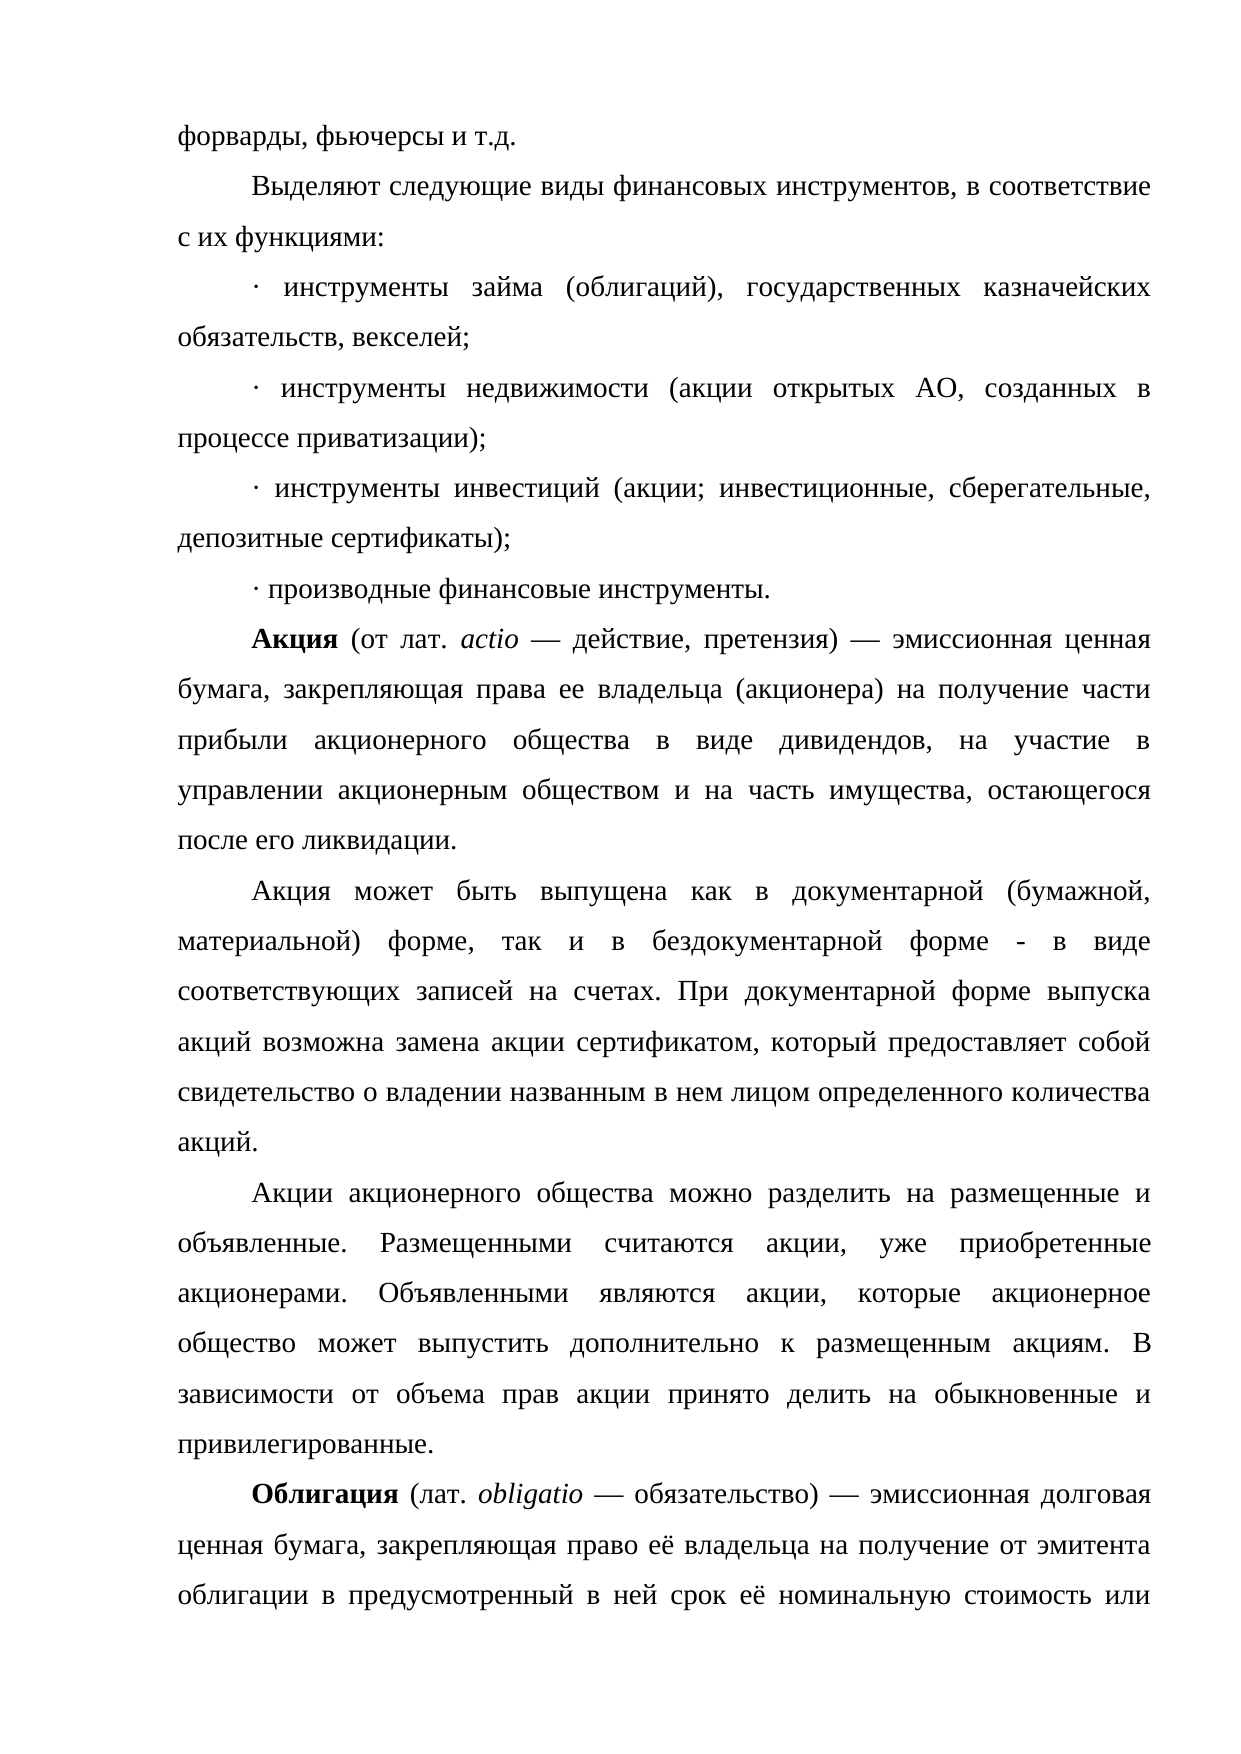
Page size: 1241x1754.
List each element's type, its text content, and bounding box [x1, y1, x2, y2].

text Акции акционерного общества можно разделить на размещенные и объявленные. Размещенными считаются акции, уже приобретенные акционерами. Объявленными являются акции, которые акционерное общество может выпустить дополнительно к размещенным акциям. В зависимости от объема прав акции принято делить на обыкновенные и привилегированные. [177, 1175, 1152, 1460]
text Акция (от лат. actio — действие, претензия) — эмиссионная ценная бумага, закрепляющая права ее владельца (акционера) на получение части прибыли акционерного общества в виде дивидендов, на участие в управлении акционерным обществом и на часть имущества, остающегося после его ликвидации. [177, 621, 1152, 856]
text · инструменты инвестиций (акции; инвестиционные, сберегательные, депозитные сертификаты); [177, 470, 1152, 554]
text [177, 118, 1152, 152]
text Акция может быть выпущена как в документарной (бумажной, материальной) форме, так и в бездокументарной форме - в виде соответствующих записей на счетах. При документарной форме выпуска акций возможна замена акции сертификатом, который предоставляет собой свидетельство о владении названным в нем лицом определенного количества акций. [177, 873, 1152, 1158]
text · инструменты займа (облигаций), государственных казначейских обязательств, векселей; [177, 269, 1152, 353]
text Выделяют следующие виды финансовых инструментов, в соответствие с их функциями: [177, 168, 1152, 252]
text · инструменты недвижимости (акции открытых АО, созданных в процессе приватизации); [177, 370, 1152, 453]
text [177, 1477, 1152, 1611]
text · производные финансовые инструменты. [177, 571, 1152, 604]
